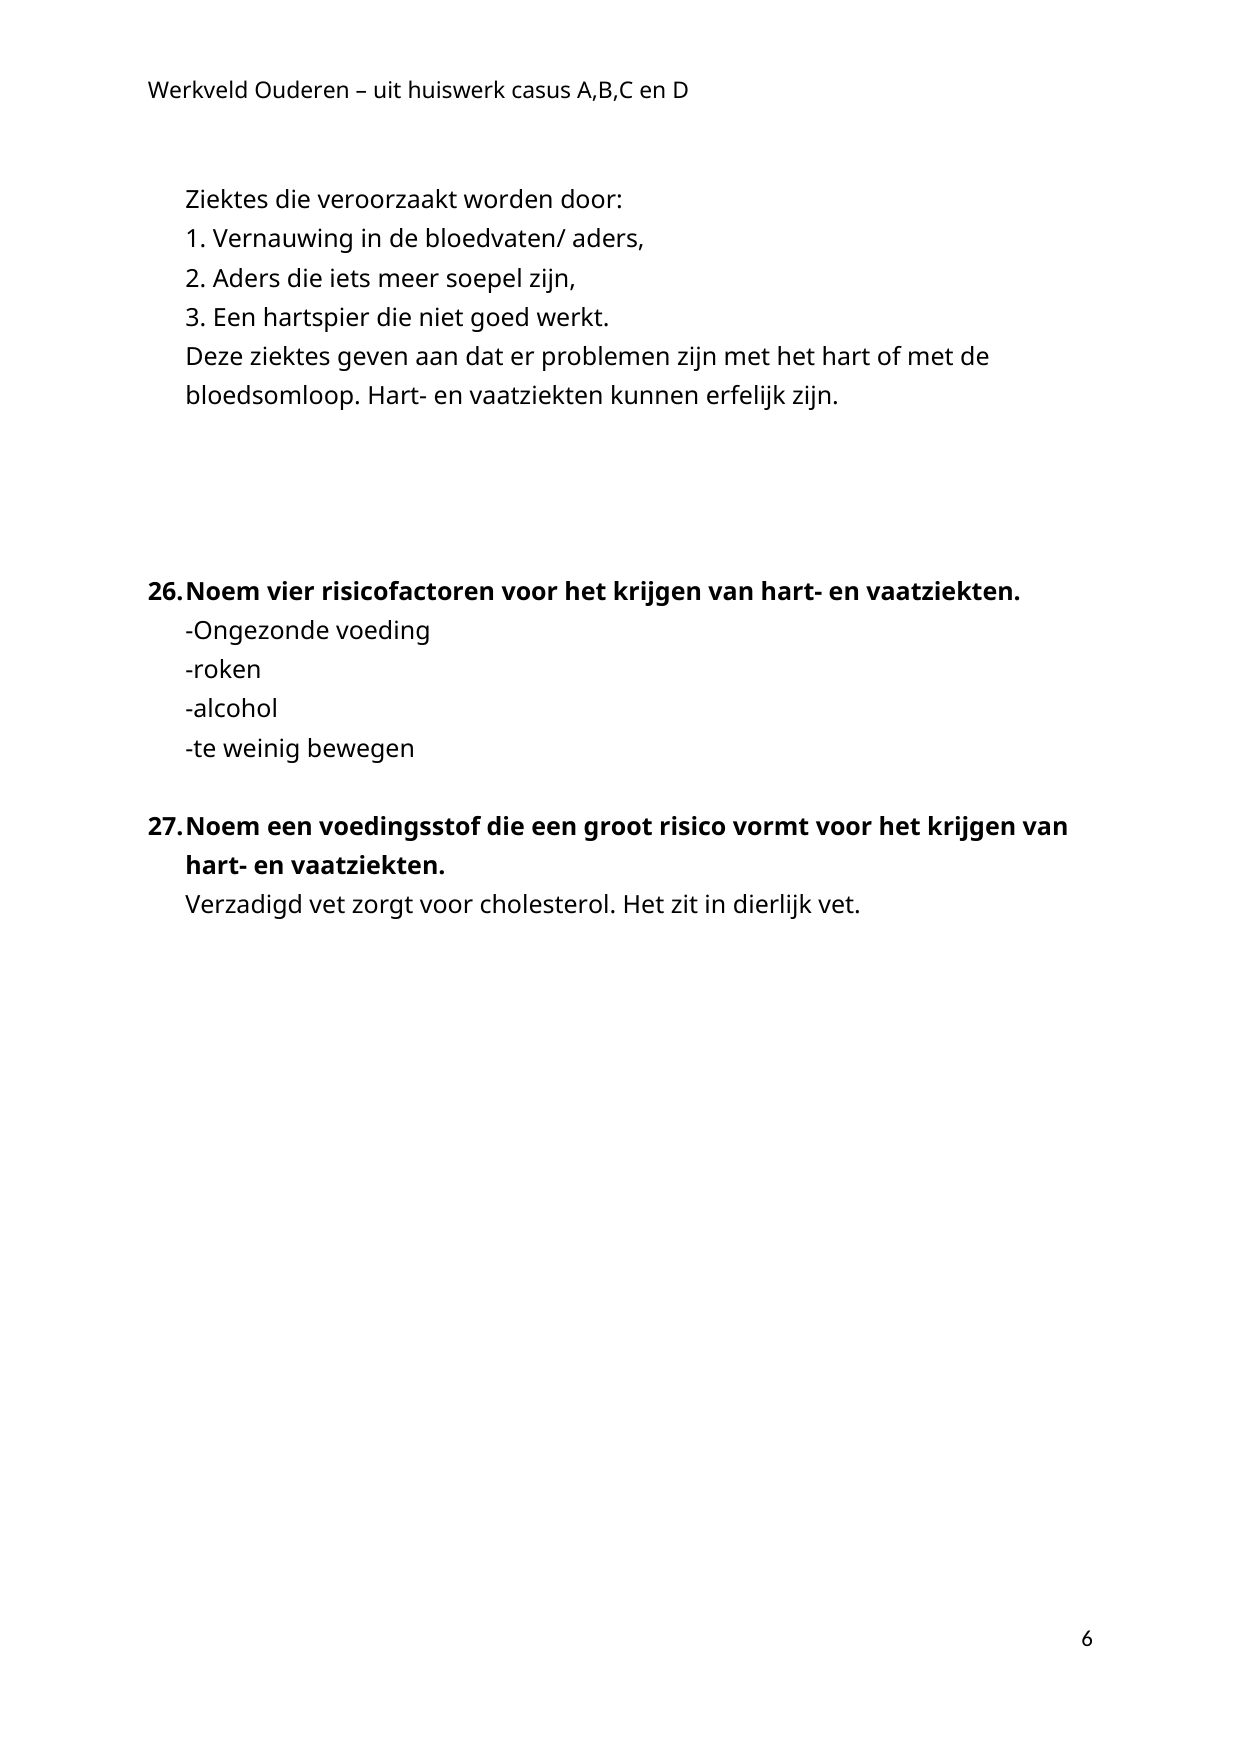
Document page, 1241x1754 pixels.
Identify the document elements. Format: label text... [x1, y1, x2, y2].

list -alcohol [185, 691, 1093, 725]
list Noem vier risicofactoren voor het krijgen van hart- en vaatziekten. [148, 573, 1093, 608]
list Ziektes die veroorzaakt worden door: 1. Vernauwing in de bloedvaten/ aders, 2. Aders die iets meer soepel zijn, 3. Een hartspier die niet goed werkt. Deze ziektes geven aan dat er problemen zijn met het hart of met de bloedsomloop. Hart- en vaatziekten kunnen erfelijk zijn. [185, 182, 1093, 412]
list -roken [185, 652, 1093, 686]
list Verzadigd vet zorgt voor cholesterol. Het zit in dierlijk vet. [185, 887, 1093, 921]
list -te weinig bewegen [185, 730, 1093, 764]
list Noem een voedingsstof die een groot risico vormt voor het krijgen van hart- en vaatziekten. [148, 808, 1093, 882]
list -Ongezonde voeding [185, 613, 1093, 647]
